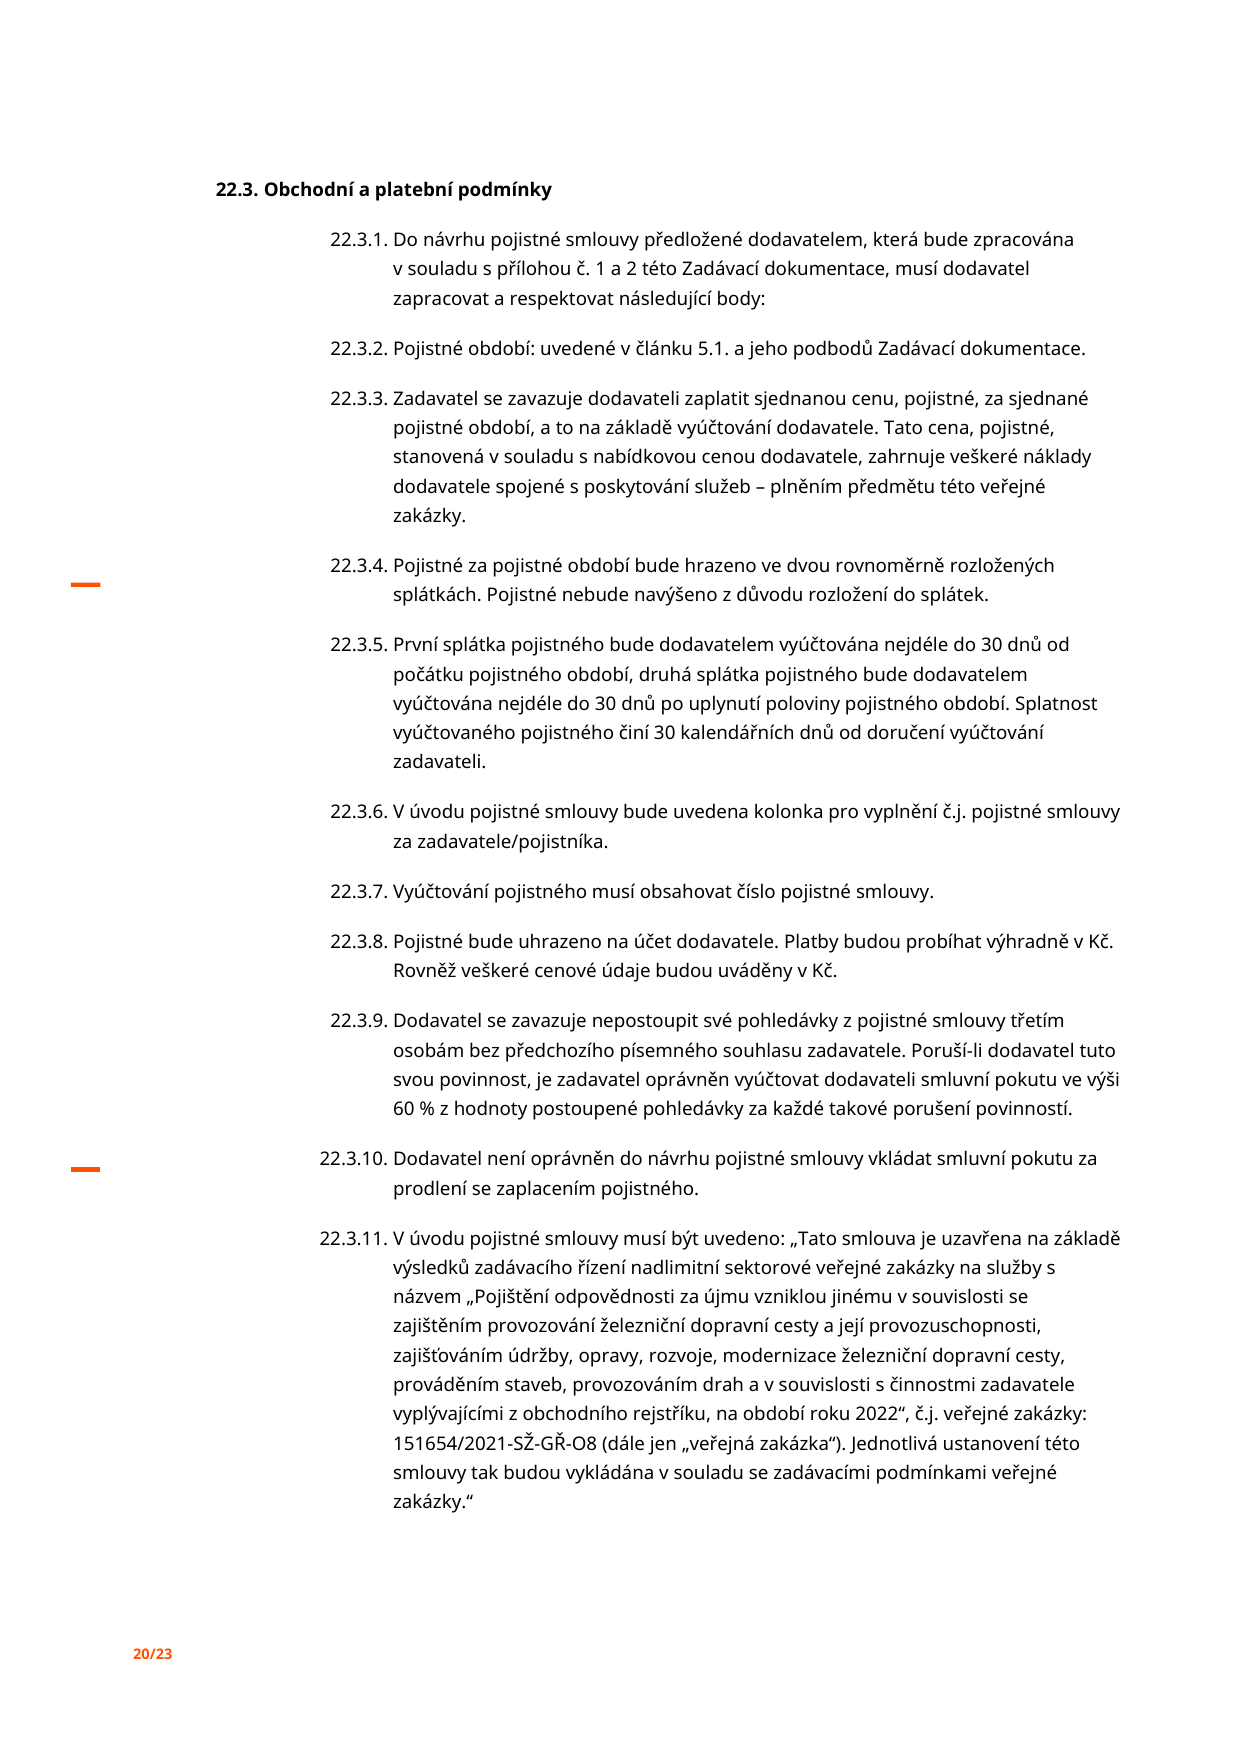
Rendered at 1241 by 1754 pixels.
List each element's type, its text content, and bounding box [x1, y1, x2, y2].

text Zadavatel se zavazuje dodavateli zaplatit sjednanou cenu, pojistné, za sjednané pojistné období, a to na základě vyúčtování dodavatele. Tato cena, pojistné, stanovená v souladu s nabídkovou cenou dodavatele, zahrnuje veškeré náklady dodavatele spojené s poskytování služeb – plněním předmětu této veřejné zakázky. [393, 385, 1122, 528]
text Pojistné bude uhrazeno na účet dodavatele. Platby budou probíhat výhradně v Kč. Rovněž veškeré cenové údaje budou uváděny v Kč. [393, 928, 1122, 983]
text Dodavatel se zavazuje nepostoupit své pohledávky z pojistné smlouvy třetím osobám bez předchozího písemného souhlasu zadavatele. Poruší-li dodavatel tuto svou povinnost, je zadavatel oprávněn vyúčtovat dodavateli smluvní pokutu ve výši 60 % z hodnoty postoupené pohledávky za každé takové porušení povinností. [393, 1008, 1122, 1121]
text Obchodní a platební podmínky [216, 176, 1122, 202]
text Pojistné období: uvedené v článku 5.1. a jeho podbodů Zadávací dokumentace. [393, 335, 1122, 361]
text Vyúčtování pojistného musí obsahovat číslo pojistné smlouvy. [393, 878, 1122, 904]
text V úvodu pojistné smlouvy bude uvedena kolonka pro vyplnění č.j. pojistné smlouvy za zadavatele/pojistníka. [393, 799, 1122, 854]
text V úvodu pojistné smlouvy musí být uvedeno: „Tato smlouva je uzavřena na základě výsledků zadávacího řízení nadlimitní sektorové veřejné zakázky na služby s názvem „Pojištění odpovědnosti za újmu vzniklou jinému v souvislosti se zajištěním provozování železniční dopravní cesty a její provozuschopnosti, zajišťováním údržby, opravy, rozvoje, modernizace železniční dopravní cesty, prováděním staveb, provozováním drah a v souvislosti s činnostmi zadavatele vyplývajícími z obchodního rejstříku, na období roku 2022“, č.j. veřejné zakázky: 151654/2021-SŽ-GŘ-O8 (dále jen „veřejná zakázka“). Jednotlivá ustanovení této smlouvy tak budou vykládána v souladu se zadávacími podmínkami veřejné zakázky.“ [393, 1225, 1122, 1514]
text Dodavatel není oprávněn do návrhu pojistné smlouvy vkládat smluvní pokutu za prodlení se zaplacením pojistného. [393, 1146, 1122, 1200]
text První splátka pojistného bude dodavatelem vyúčtována nejdéle do 30 dnů od počátku pojistného období, druhá splátka pojistného bude dodavatelem vyúčtována nejdéle do 30 dnů po uplynutí poloviny pojistného období. Splatnost vyúčtovaného pojistného činí 30 kalendářních dnů od doručení vyúčtování zadavateli. [393, 632, 1122, 774]
text Pojistné za pojistné období bude hrazeno ve dvou rovnoměrně rozložených splátkách. Pojistné nebude navýšeno z důvodu rozložení do splátek. [393, 552, 1122, 607]
text Do návrhu pojistné smlouvy předložené dodavatelem, která bude zpracována v souladu s přílohou č. 1 a 2 této Zadávací dokumentace, musí dodavatel zapracovat a respektovat následující body: [393, 226, 1122, 310]
